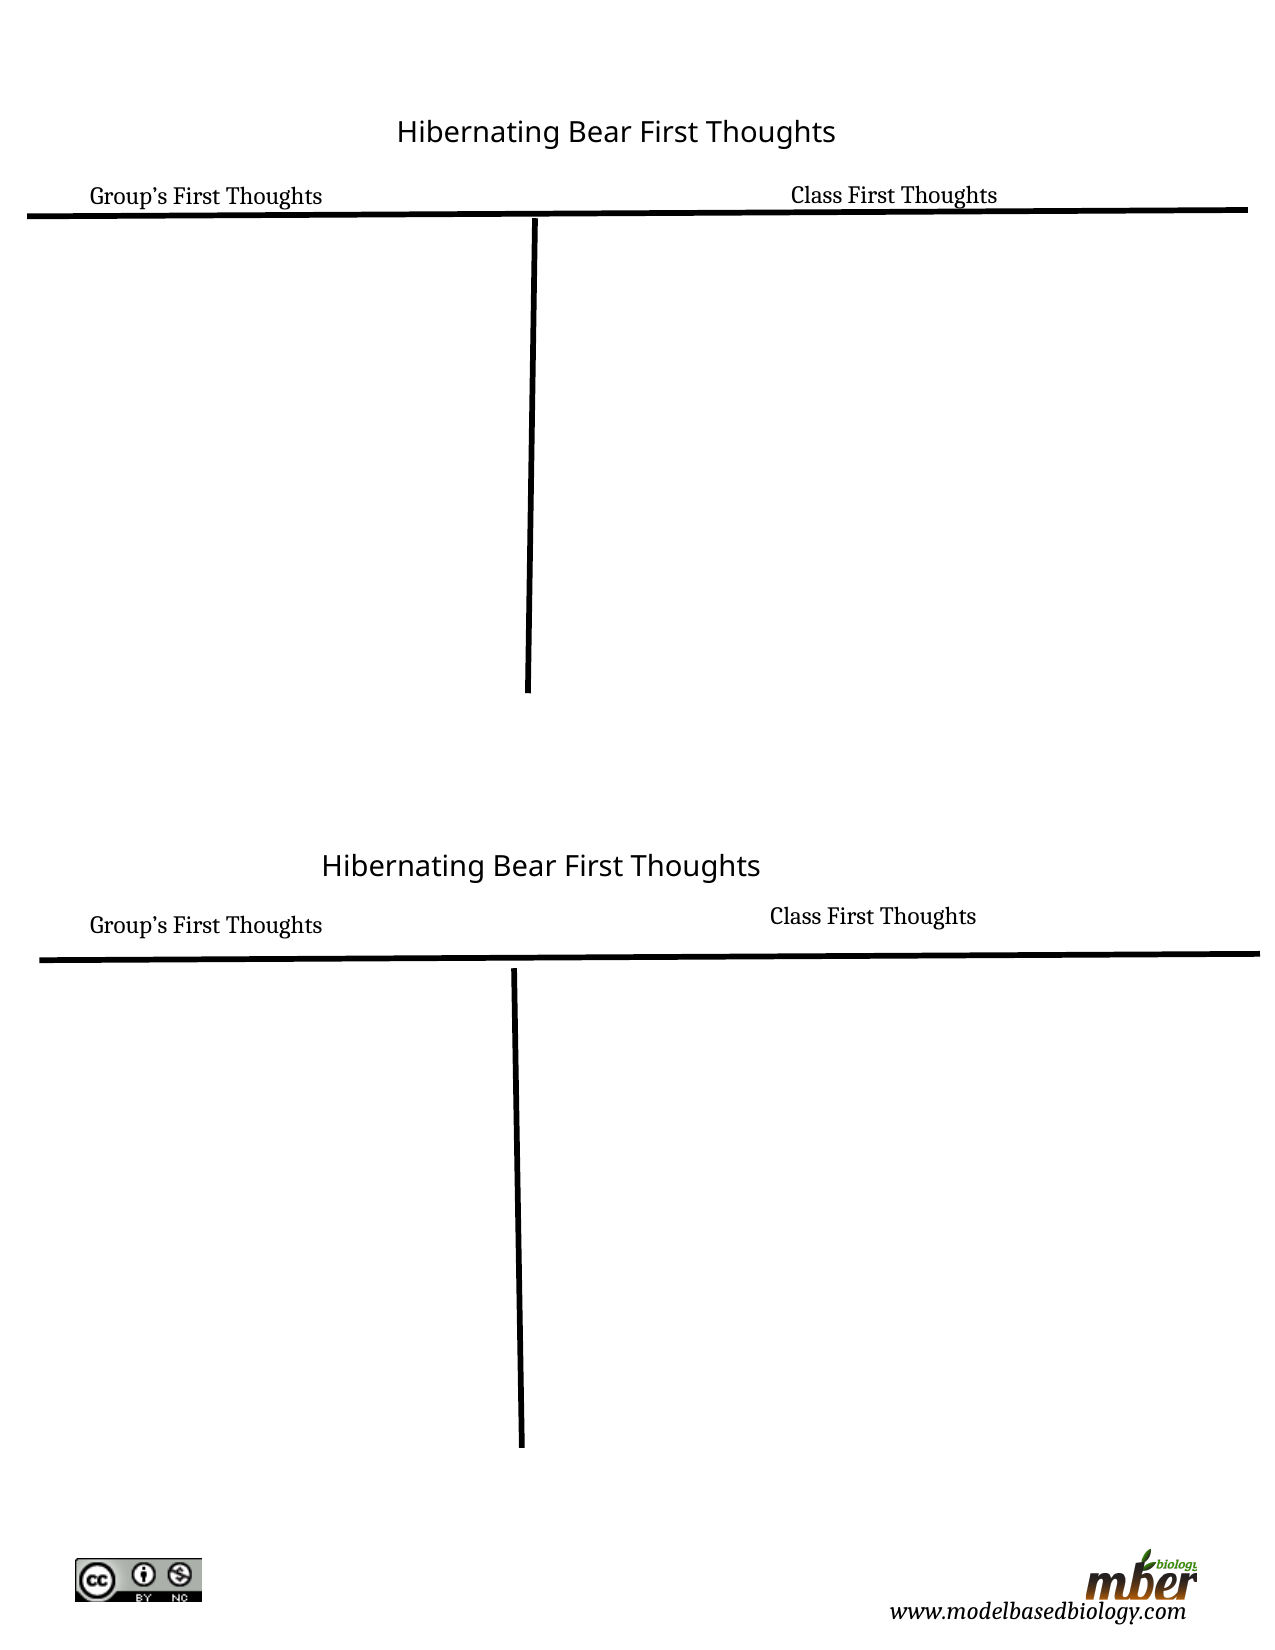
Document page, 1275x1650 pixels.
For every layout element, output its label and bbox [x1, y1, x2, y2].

picture [1084, 1548, 1197, 1599]
picture [75, 1558, 202, 1602]
